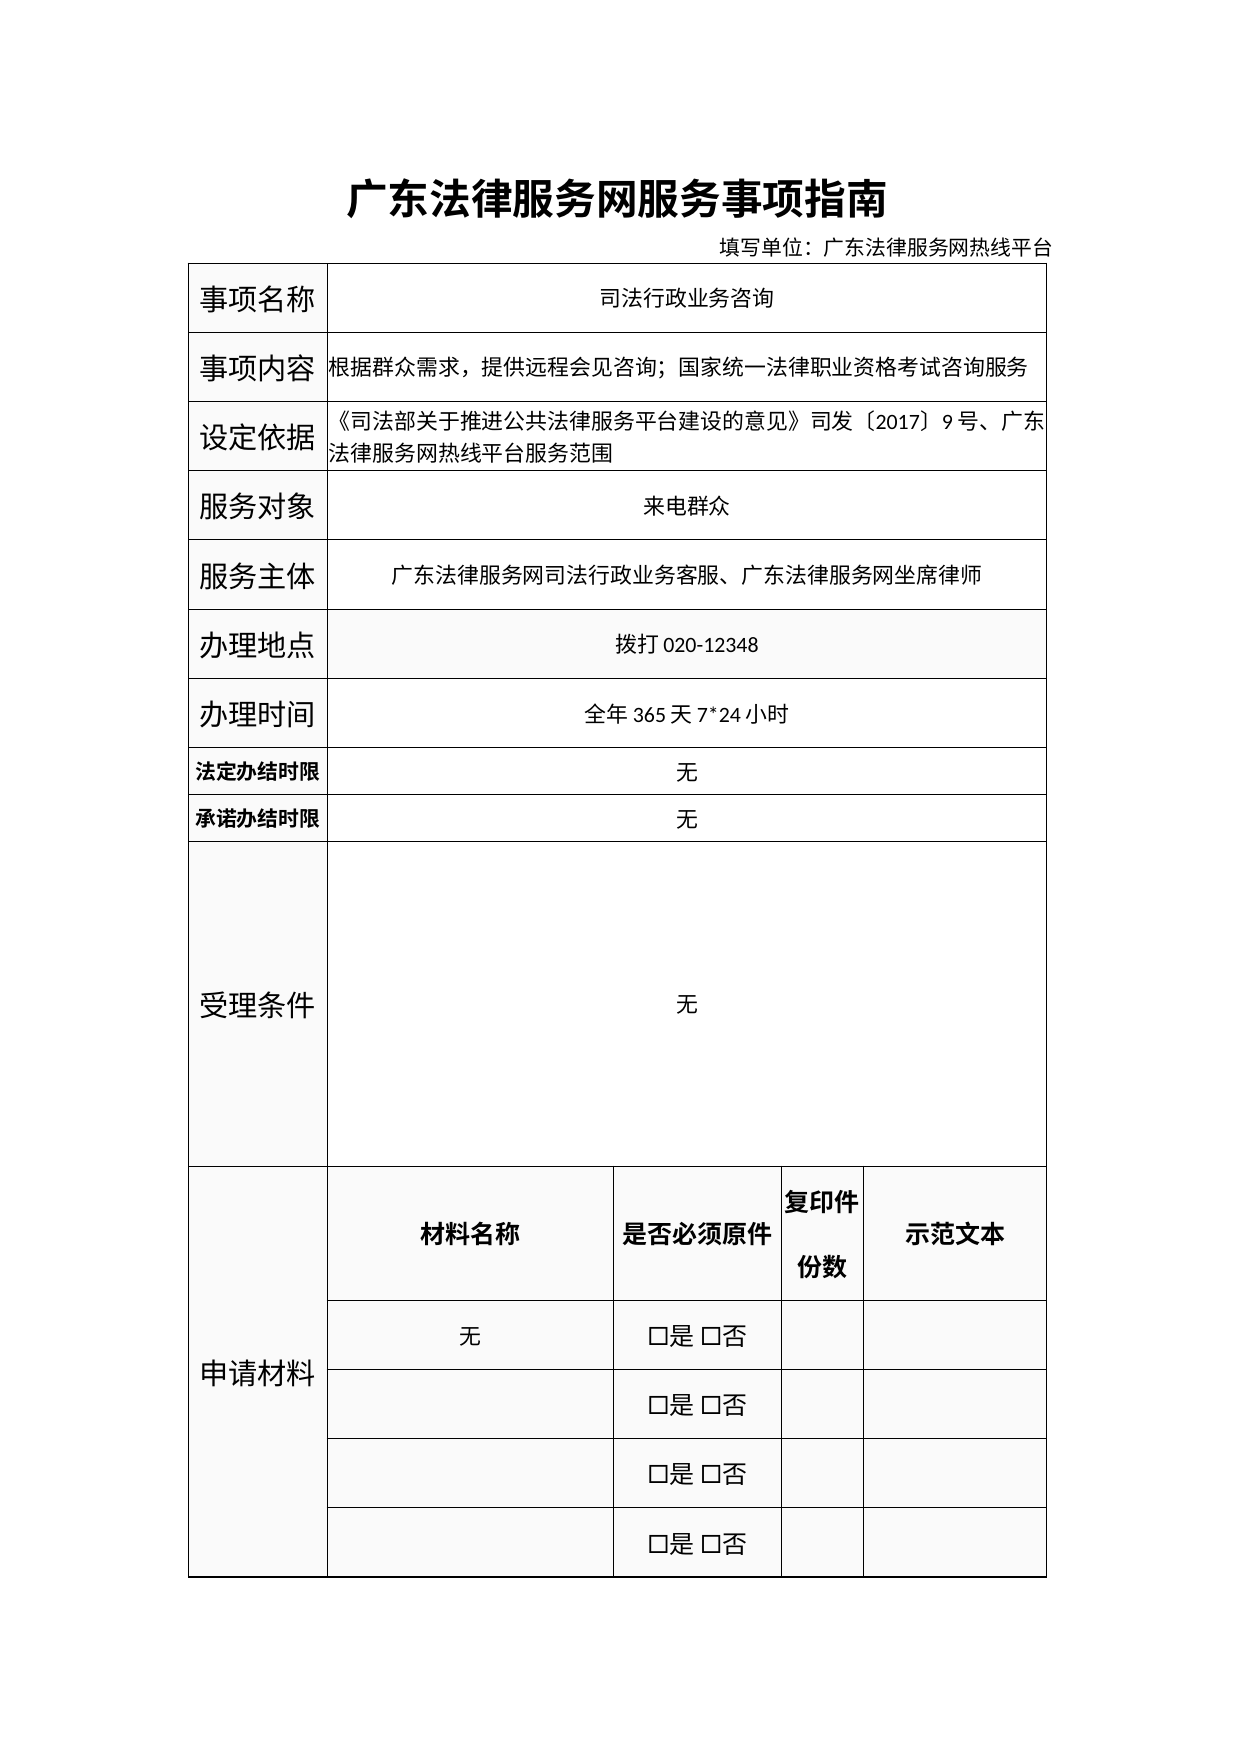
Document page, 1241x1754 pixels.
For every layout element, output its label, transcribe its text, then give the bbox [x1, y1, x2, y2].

table_cell 拨打020-12348 [328, 610, 1046, 678]
table_cell [782, 1370, 863, 1438]
table_cell 是 否 [614, 1370, 781, 1438]
table_cell 设定依据 [189, 402, 327, 470]
table_cell 《司法部关于推进公共法律服务平台建设的意见》司发〔2017〕9号、广东法律服务网热线平台服务范围 [328, 402, 1046, 470]
table_cell 无 [328, 1301, 613, 1369]
table_cell [782, 1439, 863, 1507]
table_cell [782, 1508, 863, 1576]
table_header 事项名称 [189, 264, 327, 332]
table_cell 根据群众需求，提供远程会见咨询；国家统一法律职业资格考试咨询服务 [328, 333, 1046, 401]
table_cell 承诺办结时限 [189, 795, 327, 841]
table_cell 受理条件 [189, 842, 327, 1166]
table_cell ⽰范⽂本 [864, 1167, 1046, 1300]
table_cell [864, 1301, 1046, 1369]
table_cell 事项内容 [189, 333, 327, 401]
table_cell 办理时间 [189, 679, 327, 747]
table_cell [328, 1370, 613, 1438]
table_cell 办理地点 [189, 610, 327, 678]
table_cell 全年365天7*24小时 [328, 679, 1046, 747]
table_cell 来电群众 [328, 471, 1046, 539]
table_cell 是 否 [614, 1508, 781, 1576]
table_cell 法定办结时限 [189, 748, 327, 794]
table_cell 是否必须原件 [614, 1167, 781, 1300]
table_cell [864, 1508, 1046, 1576]
table_cell 是 否 [614, 1439, 781, 1507]
table_cell 申请材料 [189, 1167, 327, 1576]
table_cell 服务对象 [189, 471, 327, 539]
table_cell 服务主体 [189, 540, 327, 608]
table_cell 无 [328, 795, 1046, 841]
table_cell 材料名称 [328, 1167, 613, 1300]
table_header 广东法律服务网服务事项指南 [188, 162, 1046, 230]
table_cell [864, 1370, 1046, 1438]
table_cell 无 [328, 748, 1046, 794]
text 填写单位：广东法律服务网热线平台 [187, 230, 1053, 263]
table_cell [328, 1508, 613, 1576]
table_cell [328, 1439, 613, 1507]
table_cell 广东法律服务网司法行政业务客服、广东法律服务网坐席律师 [328, 540, 1046, 608]
table_header 司法行政业务咨询 [328, 264, 1046, 332]
table_cell [782, 1301, 863, 1369]
table_cell [864, 1439, 1046, 1507]
table_cell 无 [328, 842, 1046, 1166]
table_cell 是 否 [614, 1301, 781, 1369]
table_cell 复印件份数 [782, 1167, 863, 1300]
